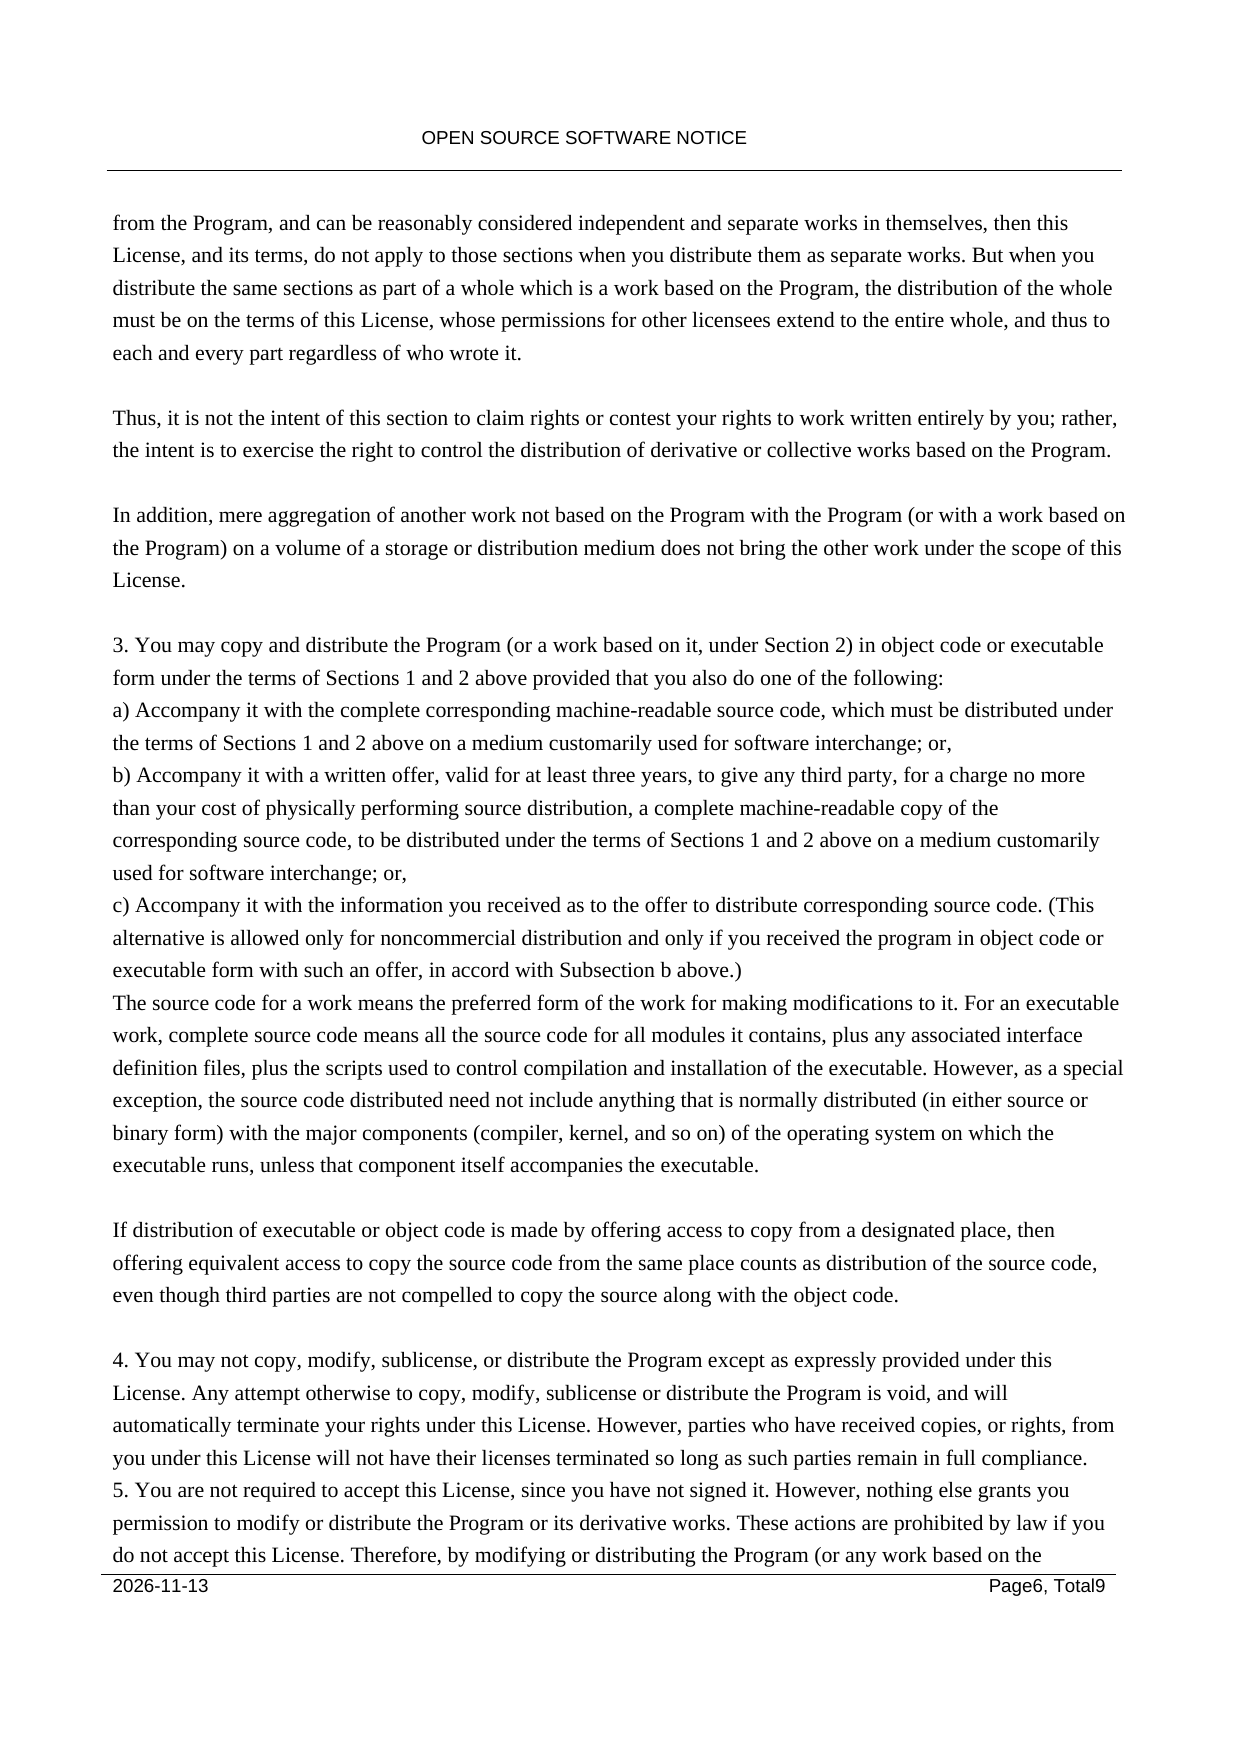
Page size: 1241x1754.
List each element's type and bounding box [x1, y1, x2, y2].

text [112, 206, 1128, 1571]
